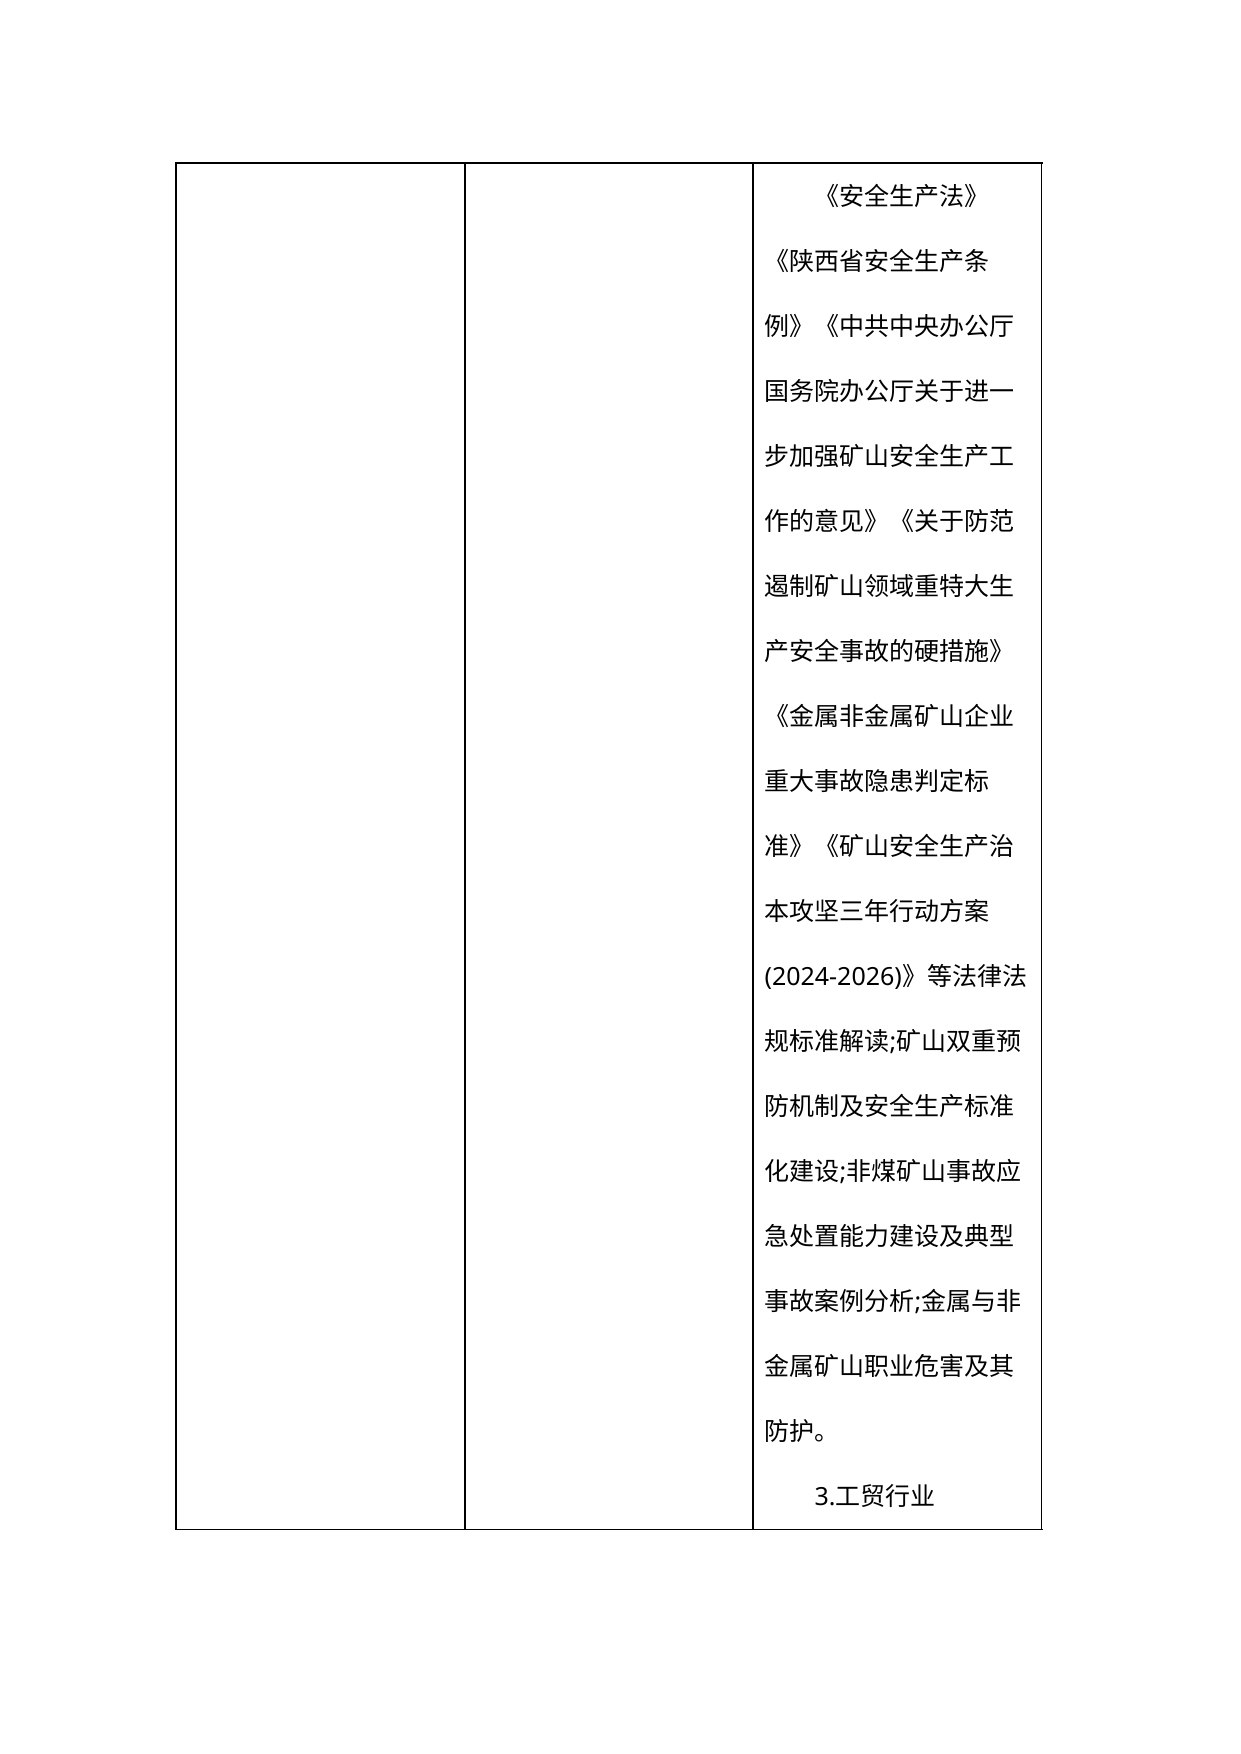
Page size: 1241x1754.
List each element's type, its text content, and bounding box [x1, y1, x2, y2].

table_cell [754, 164, 1041, 1528]
table_cell [466, 164, 752, 1528]
table_cell 1 [177, 164, 464, 1528]
